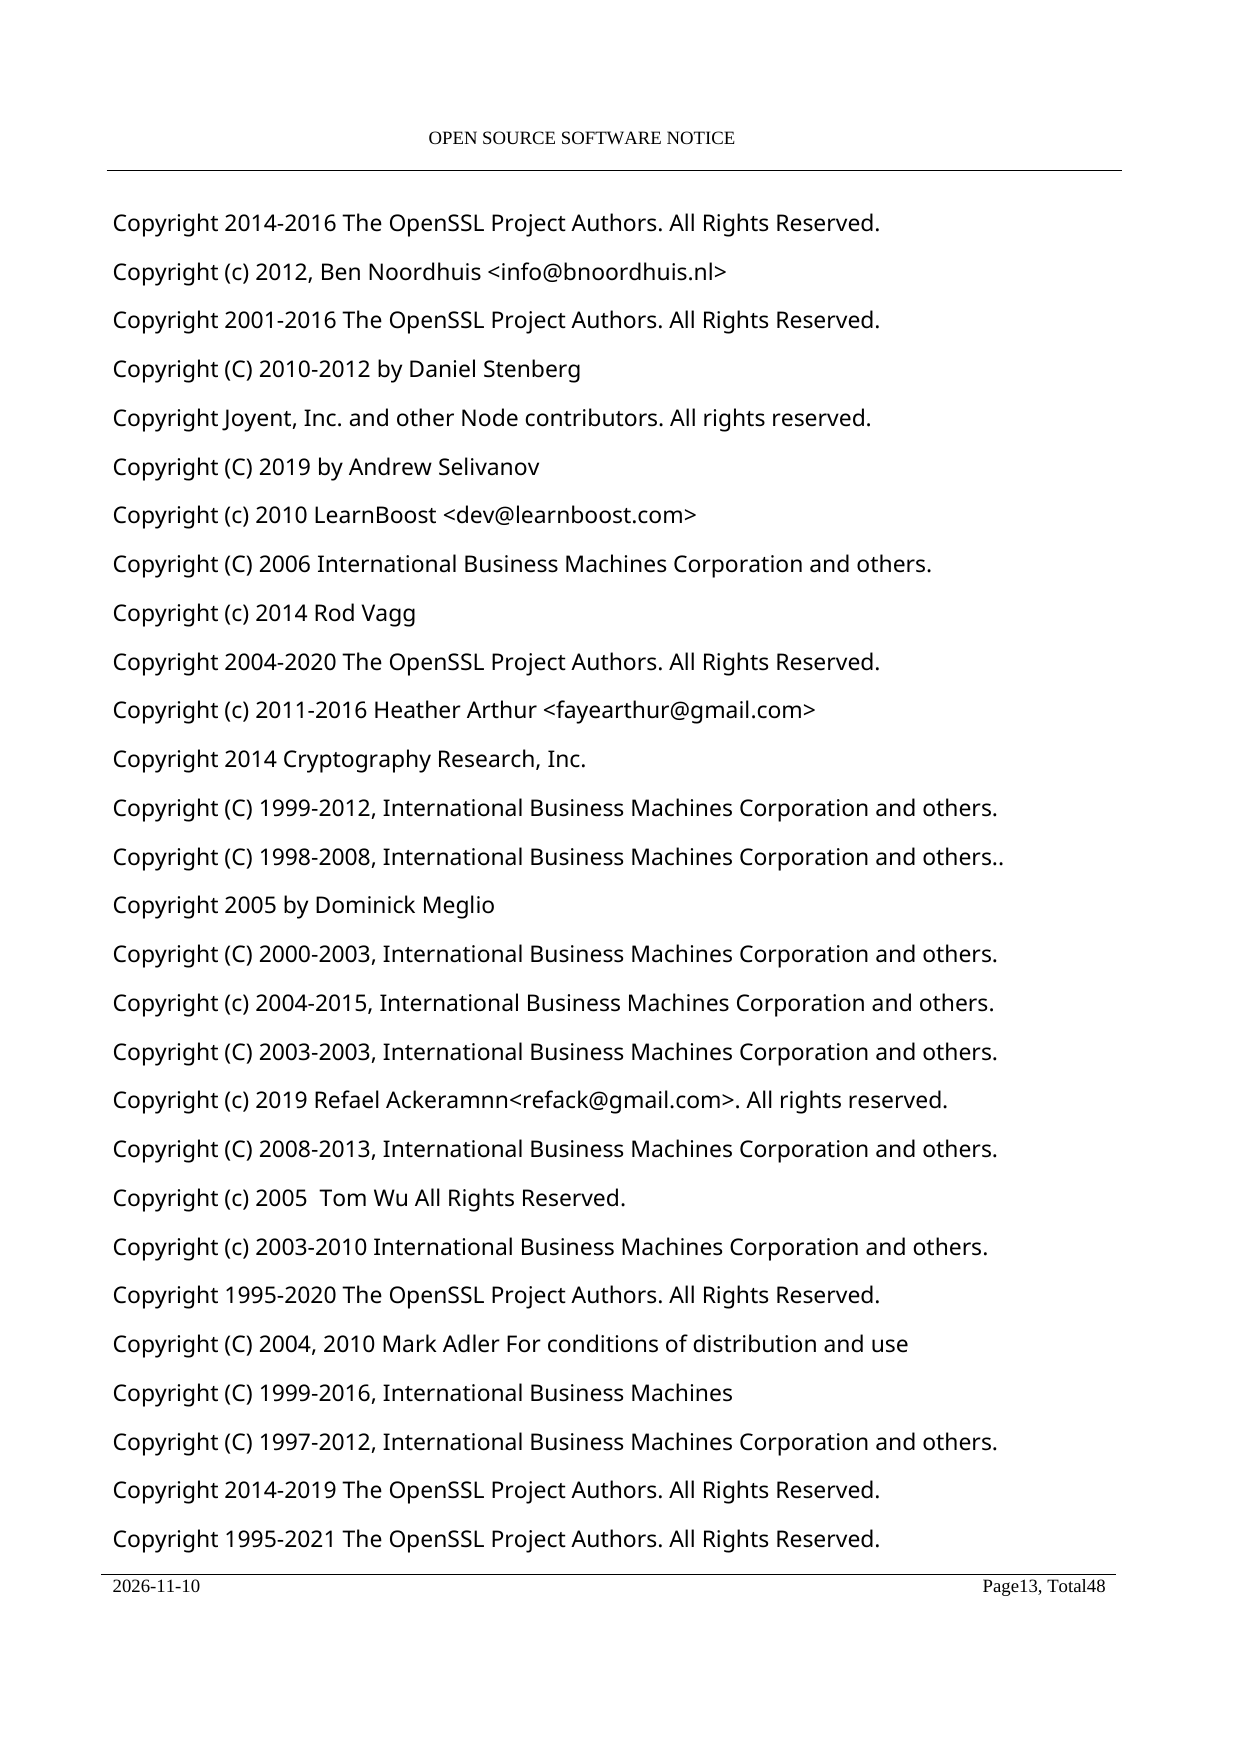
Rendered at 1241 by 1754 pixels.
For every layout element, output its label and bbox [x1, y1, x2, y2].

text [112, 206, 1128, 1555]
